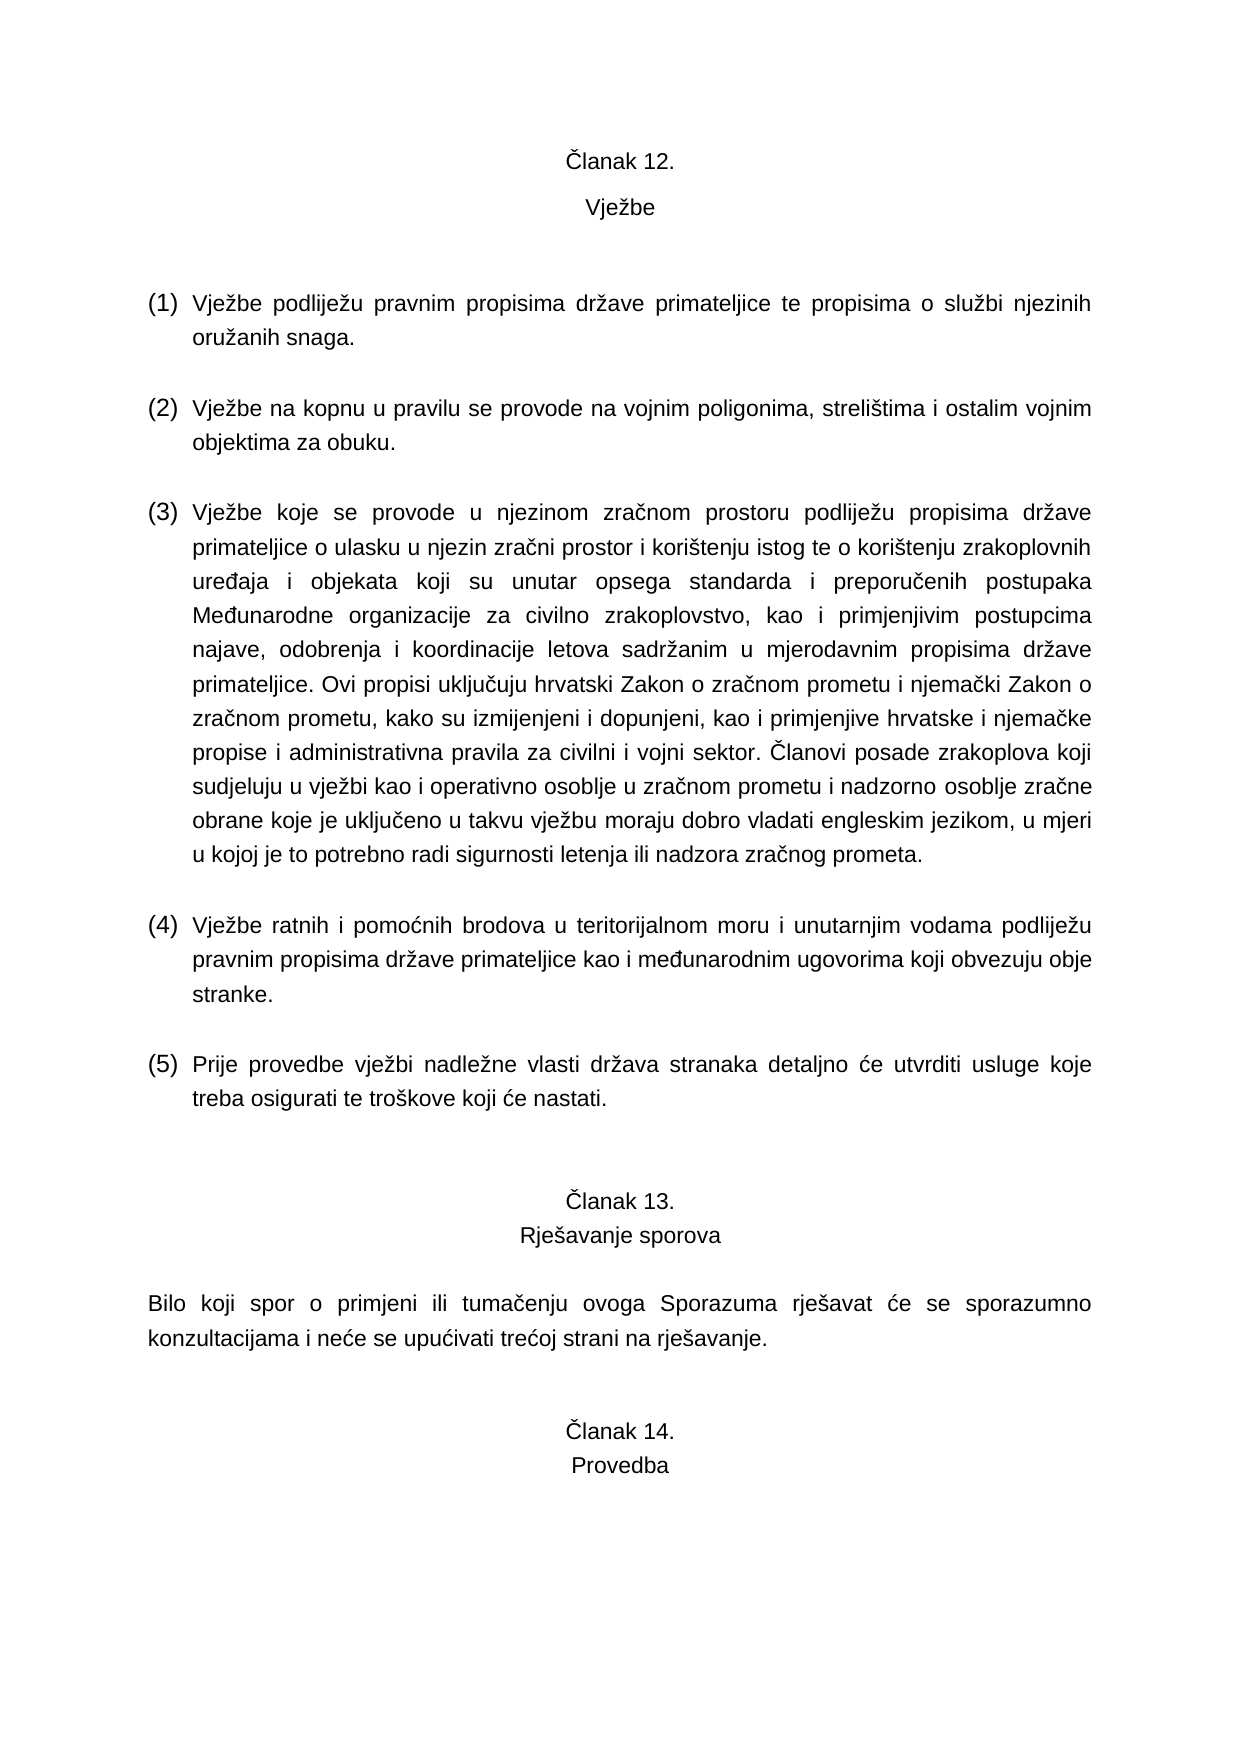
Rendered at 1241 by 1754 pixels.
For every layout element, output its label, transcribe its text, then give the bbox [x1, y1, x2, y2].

text Vježbe [148, 194, 1093, 221]
text Provedba [148, 1452, 1093, 1478]
list Vježbe na kopnu u pravilu se provode na vojnim poligonima, strelištima i ostalim vojnim objektima za obuku. [148, 392, 1093, 455]
text Članak 12. [148, 148, 1093, 174]
text Bilo koji spor o primjeni ili tumačenju ovoga Sporazuma rješavat će se sporazumno konzultacijama i neće se upućivati trećoj strani na rješavanje. [148, 1290, 1093, 1351]
list Vježbe koje se provode u njezinom zračnom prostoru podliježu propisima države primateljice o ulasku u njezin zračni prostor i korištenju istog te o korištenju zrakoplovnih uređaja i objekata koji su unutar opsega standarda i preporučenih postupaka Međunarodne organizacije za civilno zrakoplovstvo, kao i primjenjivim postupcima najave, odobrenja i koordinacije letova sadržanim u mjerodavnim propisima države primateljice. Ovi propisi uključuju hrvatski Zakon o zračnom prometu i njemački Zakon o zračnom prometu, kako su izmijenjeni i dopunjeni, kao i primjenjive hrvatske i njemačke propise i administrativna pravila za civilni i vojni sektor. Članovi posade zrakoplova koji sudjeluju u vježbi kao i operativno osoblje u zračnom prometu i nadzorno osoblje zračne obrane koje je uključeno u takvu vježbu moraju dobro vladati engleskim jezikom, u mjeri u kojoj je to potrebno radi sigurnosti letenja ili nadzora zračnog prometa. [148, 497, 1093, 868]
text Rješavanje sporova [148, 1222, 1093, 1248]
list Prije provedbe vježbi nadležne vlasti država stranaka detaljno će utvrditi usluge koje treba osigurati te troškove koji će nastati. [148, 1049, 1093, 1112]
text Članak 13. [148, 1188, 1093, 1214]
text Članak 14. [148, 1418, 1093, 1444]
list Vježbe ratnih i pomoćnih brodova u teritorijalnom moru i unutarnjim vodama podliježu pravnim propisima države primateljice kao i međunarodnim ugovorima koji obvezuju obje stranke. [148, 910, 1093, 1007]
list Vježbe podliježu pravnim propisima države primateljice te propisima o službi njezinih oružanih snaga. [148, 288, 1093, 351]
